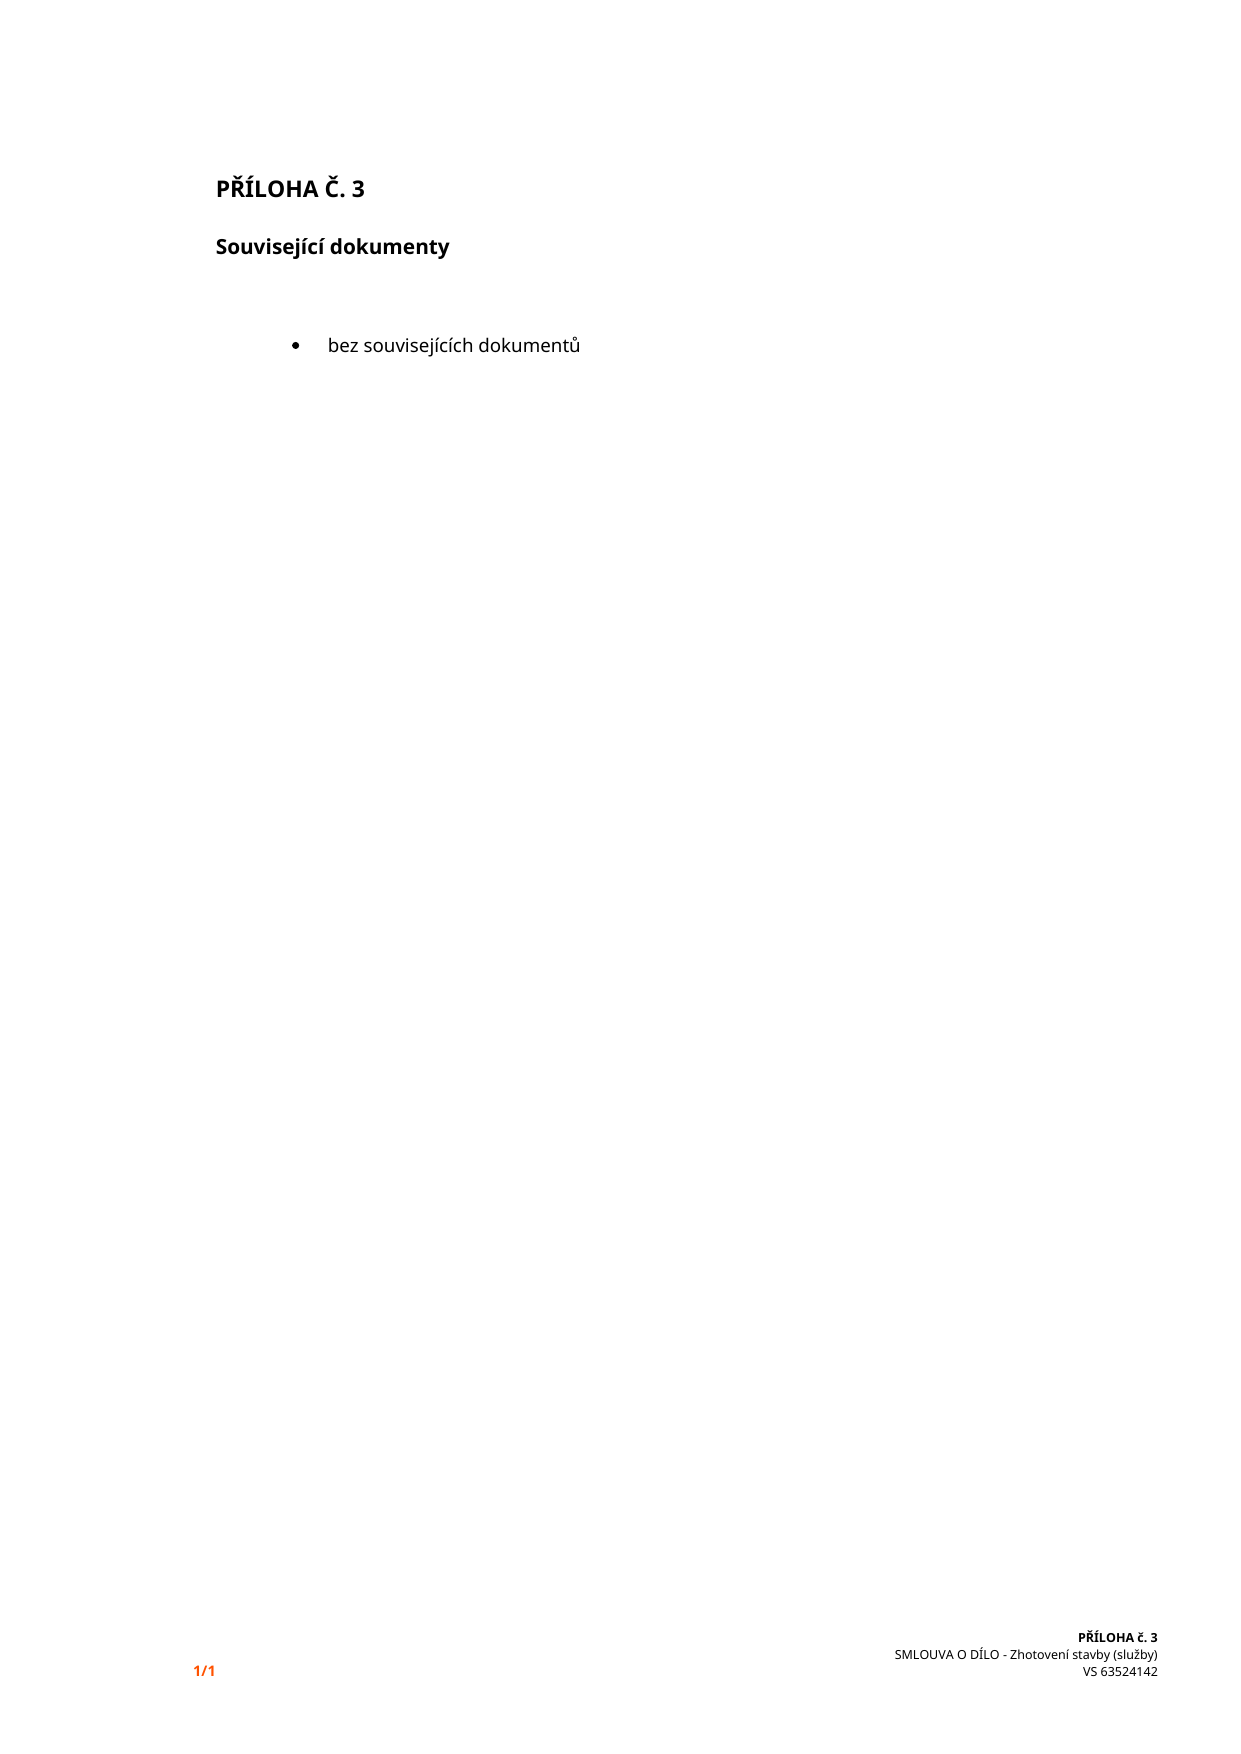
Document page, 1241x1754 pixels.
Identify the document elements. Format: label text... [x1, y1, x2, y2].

list bez souvisejících dokumentů [292, 332, 1093, 357]
text Příloha č. 3 [216, 172, 1093, 204]
text Související dokumenty [216, 232, 1093, 260]
